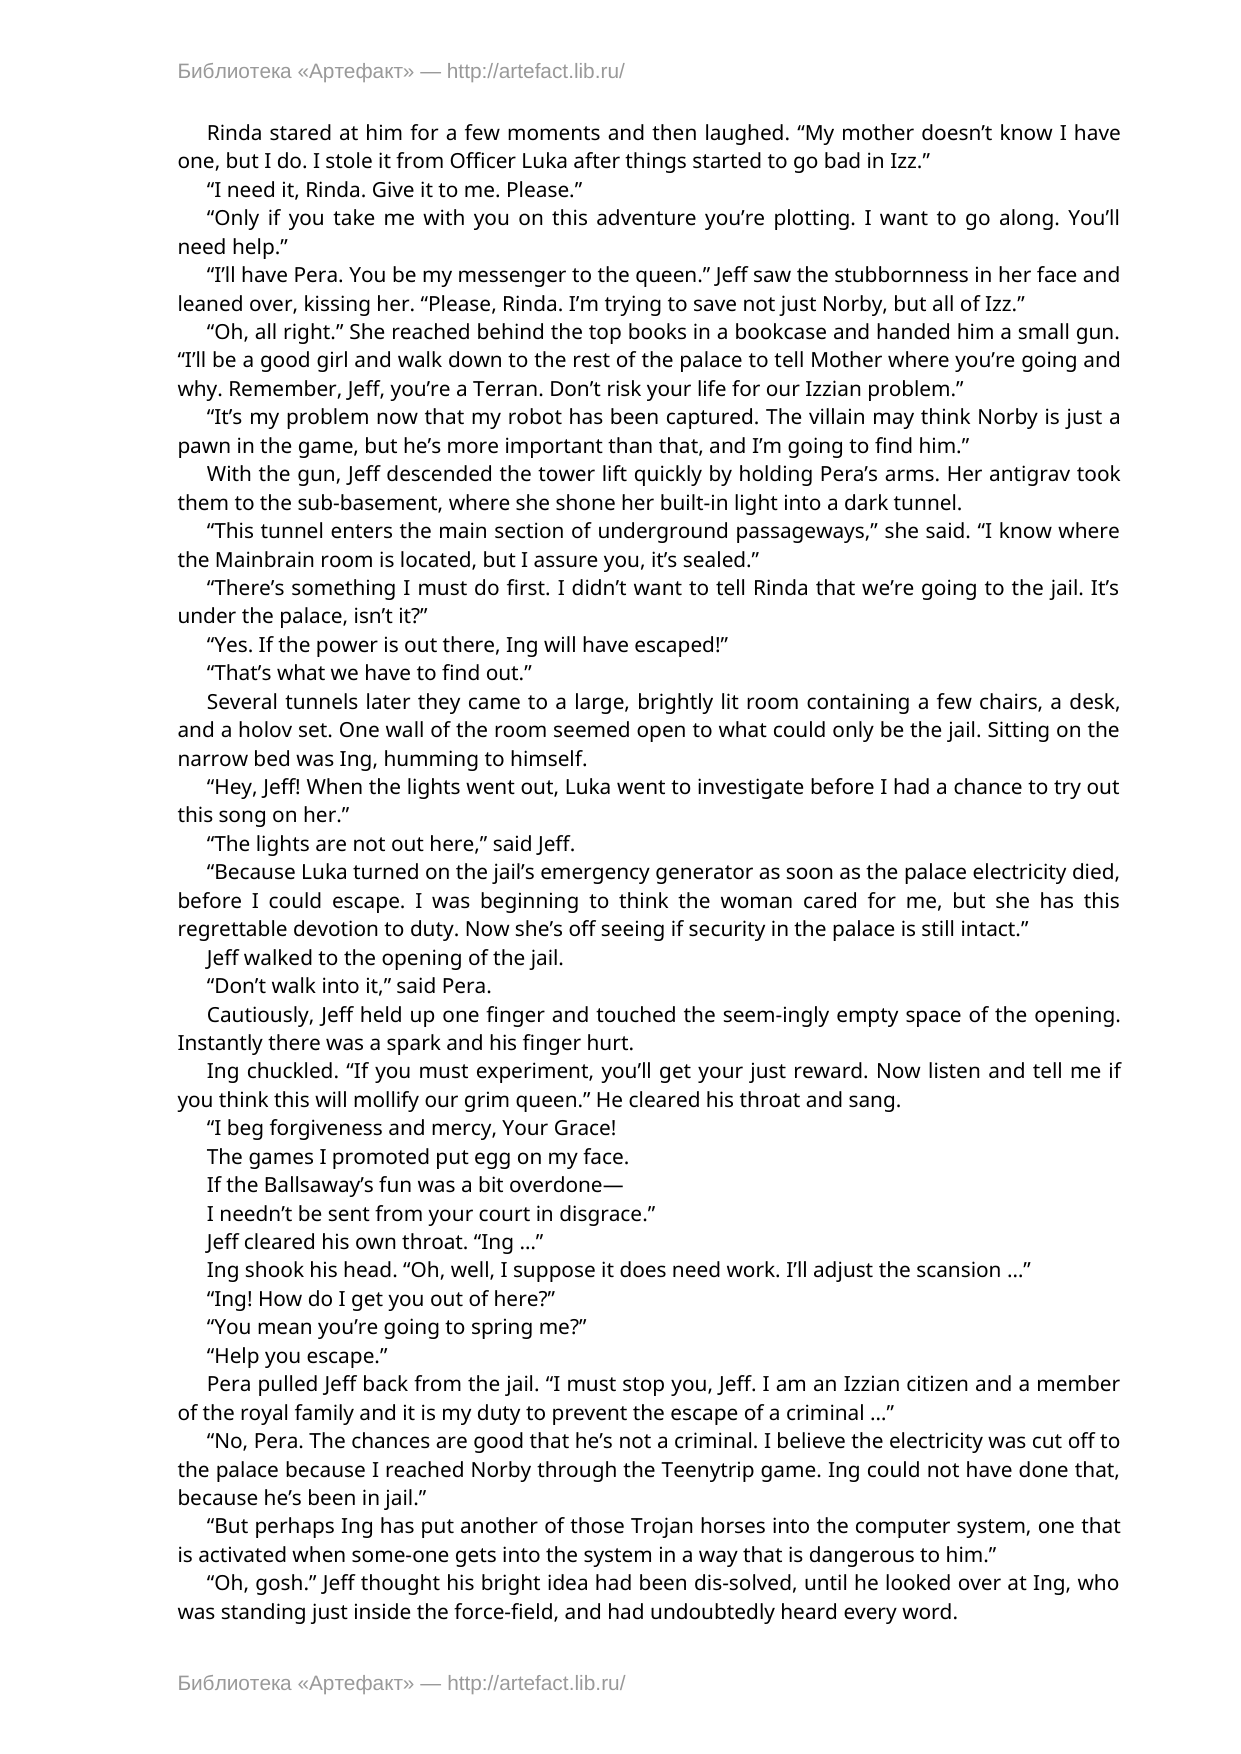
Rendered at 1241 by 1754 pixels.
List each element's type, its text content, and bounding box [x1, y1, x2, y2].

text “Help you escape.” [177, 1341, 1122, 1369]
text With the gun, Jeff descended the tower lift quickly by holding Pera’s arms. Her antigrav took them to the sub-basement, where she shone her built-in light into a dark tunnel. [177, 459, 1122, 516]
text “Oh, all right.” She reached behind the top books in a bookcase and handed him a small gun. “I’ll be a good girl and walk down to the rest of the palace to tell Mother where you’re going and why. Remember, Jeff, you’re a Terran. Don’t risk your life for our Izzian problem.” [177, 317, 1122, 402]
text “I need it, Rinda. Give it to me. Please.” [177, 175, 1122, 203]
text “Oh, gosh.” Jeff thought his bright idea had been dis-solved, until he looked over at Ing, who was standing just inside the force-field, and had undoubtedly heard every word. [177, 1568, 1122, 1625]
text Cautiously, Jeff held up one finger and touched the seem-ingly empty space of the opening. Instantly there was a spark and his finger hurt. [177, 1000, 1122, 1057]
text “Because Luka turned on the jail’s emergency generator as soon as the palace electricity died, before I could escape. I was beginning to think the woman cared for me, but she has this regrettable devotion to duty. Now she’s off seeing if security in the palace is still intact.” [177, 857, 1122, 943]
text “I beg forgiveness and mercy, Your Grace! [177, 1113, 1122, 1142]
text “That’s what we have to find out.” [177, 658, 1122, 687]
text “You mean you’re going to spring me?” [177, 1312, 1122, 1341]
text “But perhaps Ing has put another of those Trojan horses into the computer system, one that is activated when some-one gets into the system in a way that is dangerous to him.” [177, 1512, 1122, 1568]
text “There’s something I must do first. I didn’t want to tell Rinda that we’re going to the jail. It’s under the palace, isn’t it?” [177, 573, 1122, 630]
text “Only if you take me with you on this adventure you’re plotting. I want to go along. You’ll need help.” [177, 203, 1122, 260]
text Jeff cleared his own throat. “Ing …” [177, 1227, 1122, 1256]
text Several tunnels later they came to a large, brightly lit room containing a few chairs, a desk, and a holov set. One wall of the room seemed open to what could only be the jail. Sitting on the narrow bed was Ing, humming to himself. [177, 687, 1122, 772]
text I needn’t be sent from your court in disgrace.” [177, 1199, 1122, 1227]
text “This tunnel enters the main section of underground passageways,” she said. “I know where the Mainbrain room is located, but I assure you, it’s sealed.” [177, 516, 1122, 573]
text “I’ll have Pera. You be my messenger to the queen.” Jeff saw the stubbornness in her face and leaned over, kissing her. “Please, Rinda. I’m trying to save not just Norby, but all of Izz.” [177, 260, 1122, 317]
text “Ing! How do I get you out of here?” [177, 1284, 1122, 1312]
text The games I promoted put egg on my face. [177, 1142, 1122, 1170]
text “Hey, Jeff! When the lights went out, Luka went to investigate before I had a chance to try out this song on her.” [177, 772, 1122, 829]
text “Don’t walk into it,” said Pera. [177, 971, 1122, 1000]
text “No, Pera. The chances are good that he’s not a criminal. I believe the electricity was cut off to the palace because I reached Norby through the Teenytrip game. Ing could not have done that, because he’s been in jail.” [177, 1426, 1122, 1512]
text Jeff walked to the opening of the jail. [177, 943, 1122, 971]
text Rinda stared at him for a few moments and then laughed. “My mother doesn’t know I have one, but I do. I stole it from Officer Luka after things started to go bad in Izz.” [177, 118, 1122, 175]
text “The lights are not out here,” said Jeff. [177, 829, 1122, 857]
text If the Ballsaway’s fun was a bit overdone— [177, 1170, 1122, 1199]
text “It’s my problem now that my robot has been captured. The villain may think Norby is just a pawn in the game, but he’s more important than that, and I’m going to find him.” [177, 402, 1122, 459]
text Pera pulled Jeff back from the jail. “I must stop you, Jeff. I am an Izzian citizen and a member of the royal family and it is my duty to prevent the escape of a criminal …” [177, 1369, 1122, 1426]
text Ing chuckled. “If you must experiment, you’ll get your just reward. Now listen and tell me if you think this will mollify our grim queen.” He cleared his throat and sang. [177, 1057, 1122, 1113]
text Ing shook his head. “Oh, well, I suppose it does need work. I’ll adjust the scansion …” [177, 1256, 1122, 1284]
text “Yes. If the power is out there, Ing will have escaped!” [177, 630, 1122, 658]
